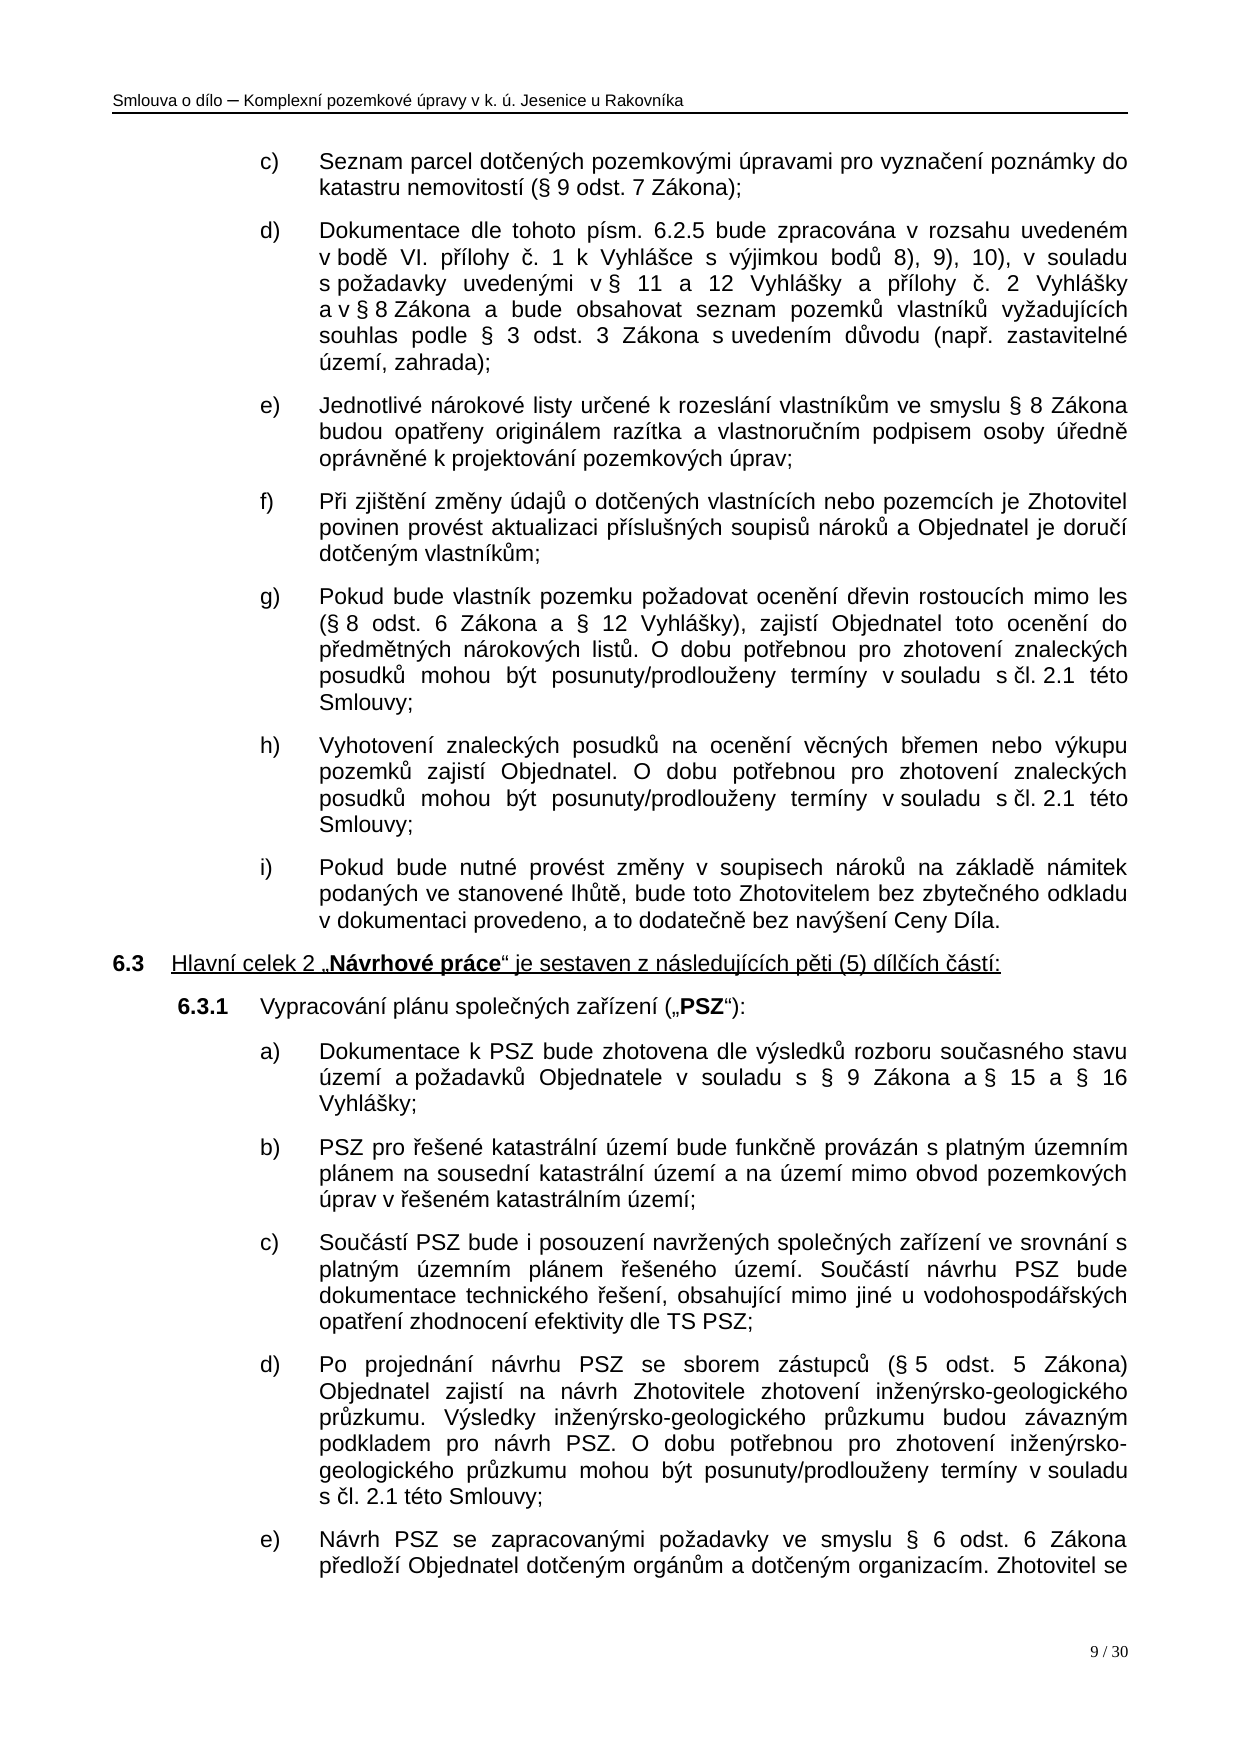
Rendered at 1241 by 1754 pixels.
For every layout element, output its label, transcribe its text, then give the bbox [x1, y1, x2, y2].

list Při zjištění změny údajů o dotčených vlastnících nebo pozemcích je Zhotovitel povinen provést aktualizaci příslušných soupisů nároků a Objednatel je doručí dotčeným vlastníkům; [260, 488, 1128, 567]
text Vypracování plánu společných zařízení („PSZ“): [177, 993, 1128, 1019]
list Seznam parcel dotčených pozemkovými úpravami pro vyznačení poznámky do katastru nemovitostí (§ 9 odst. 7 Zákona); [260, 148, 1128, 200]
list Po projednání návrhu PSZ se sborem zástupců (§ 5 odst. 5 Zákona) Objednatel zajistí na návrh Zhotovitele zhotovení inženýrsko-geologického průzkumu. Výsledky inženýrsko-geologického průzkumu budou závazným podkladem pro návrh PSZ. O dobu potřebnou pro zhotovení inženýrsko-geologického průzkumu mohou být posunuty/prodlouženy termíny v souladu s čl. 2.1 této Smlouvy; [260, 1351, 1128, 1509]
list Vyhotovení znaleckých posudků na ocenění věcných břemen nebo výkupu pozemků zajistí Objednatel. O dobu potřebnou pro zhotovení znaleckých posudků mohou být posunuty/prodlouženy termíny v souladu s čl. 2.1 této Smlouvy; [260, 732, 1128, 837]
list PSZ pro řešené katastrální území bude funkčně provázán s platným územním plánem na sousední katastrální území a na území mimo obvod pozemkových úprav v řešeném katastrálním území; [260, 1133, 1128, 1212]
list Dokumentace k PSZ bude zhotovena dle výsledků rozboru současného stavu území a požadavků Objednatele v souladu s § 9 Zákona a § 15 a § 16 Vyhlášky; [260, 1038, 1128, 1117]
list Jednotlivé nárokové listy určené k rozeslání vlastníkům ve smyslu § 8 Zákona budou opatřeny originálem razítka a vlastnoručním podpisem osoby úředně oprávněné k projektování pozemkových úprav; [260, 392, 1128, 471]
list Pokud bude vlastník pozemku požadovat ocenění dřevin rostoucích mimo les (§ 8 odst. 6 Zákona a § 12 Vyhlášky), zajistí Objednatel toto ocenění do předmětných nárokových listů. O dobu potřebnou pro zhotovení znaleckých posudků mohou být posunuty/prodlouženy termíny v souladu s čl. 2.1 této Smlouvy; [260, 583, 1128, 715]
text Hlavní celek 2 „Návrhové práce“ je sestaven z následujících pěti (5) dílčích částí: [112, 949, 1128, 976]
list Dokumentace dle tohoto písm. 6.2.5 bude zpracována v rozsahu uvedeném v bodě VI. přílohy č. 1 k Vyhlášce s výjimkou bodů 8), 9), 10), v souladu s požadavky uvedenými v § 11 a 12 Vyhlášky a přílohy č. 2 Vyhlášky a v § 8 Zákona a bude obsahovat seznam pozemků vlastníků vyžadujících souhlas podle § 3 odst. 3 Zákona s uvedením důvodu (např. zastavitelné území, zahrada); [260, 217, 1128, 375]
list Součástí PSZ bude i posouzení navržených společných zařízení ve srovnání s platným územním plánem řešeného území. Součástí návrhu PSZ bude dokumentace technického řešení, obsahující mimo jiné u vodohospodářských opatření zhodnocení efektivity dle TS PSZ; [260, 1229, 1128, 1334]
list Pokud bude nutné provést změny v soupisech nároků na základě námitek podaných ve stanovené lhůtě, bude toto Zhotovitelem bez zbytečného odkladu v dokumentaci provedeno, a to dodatečně bez navýšení Ceny Díla. [260, 854, 1128, 933]
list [260, 1526, 1128, 1579]
